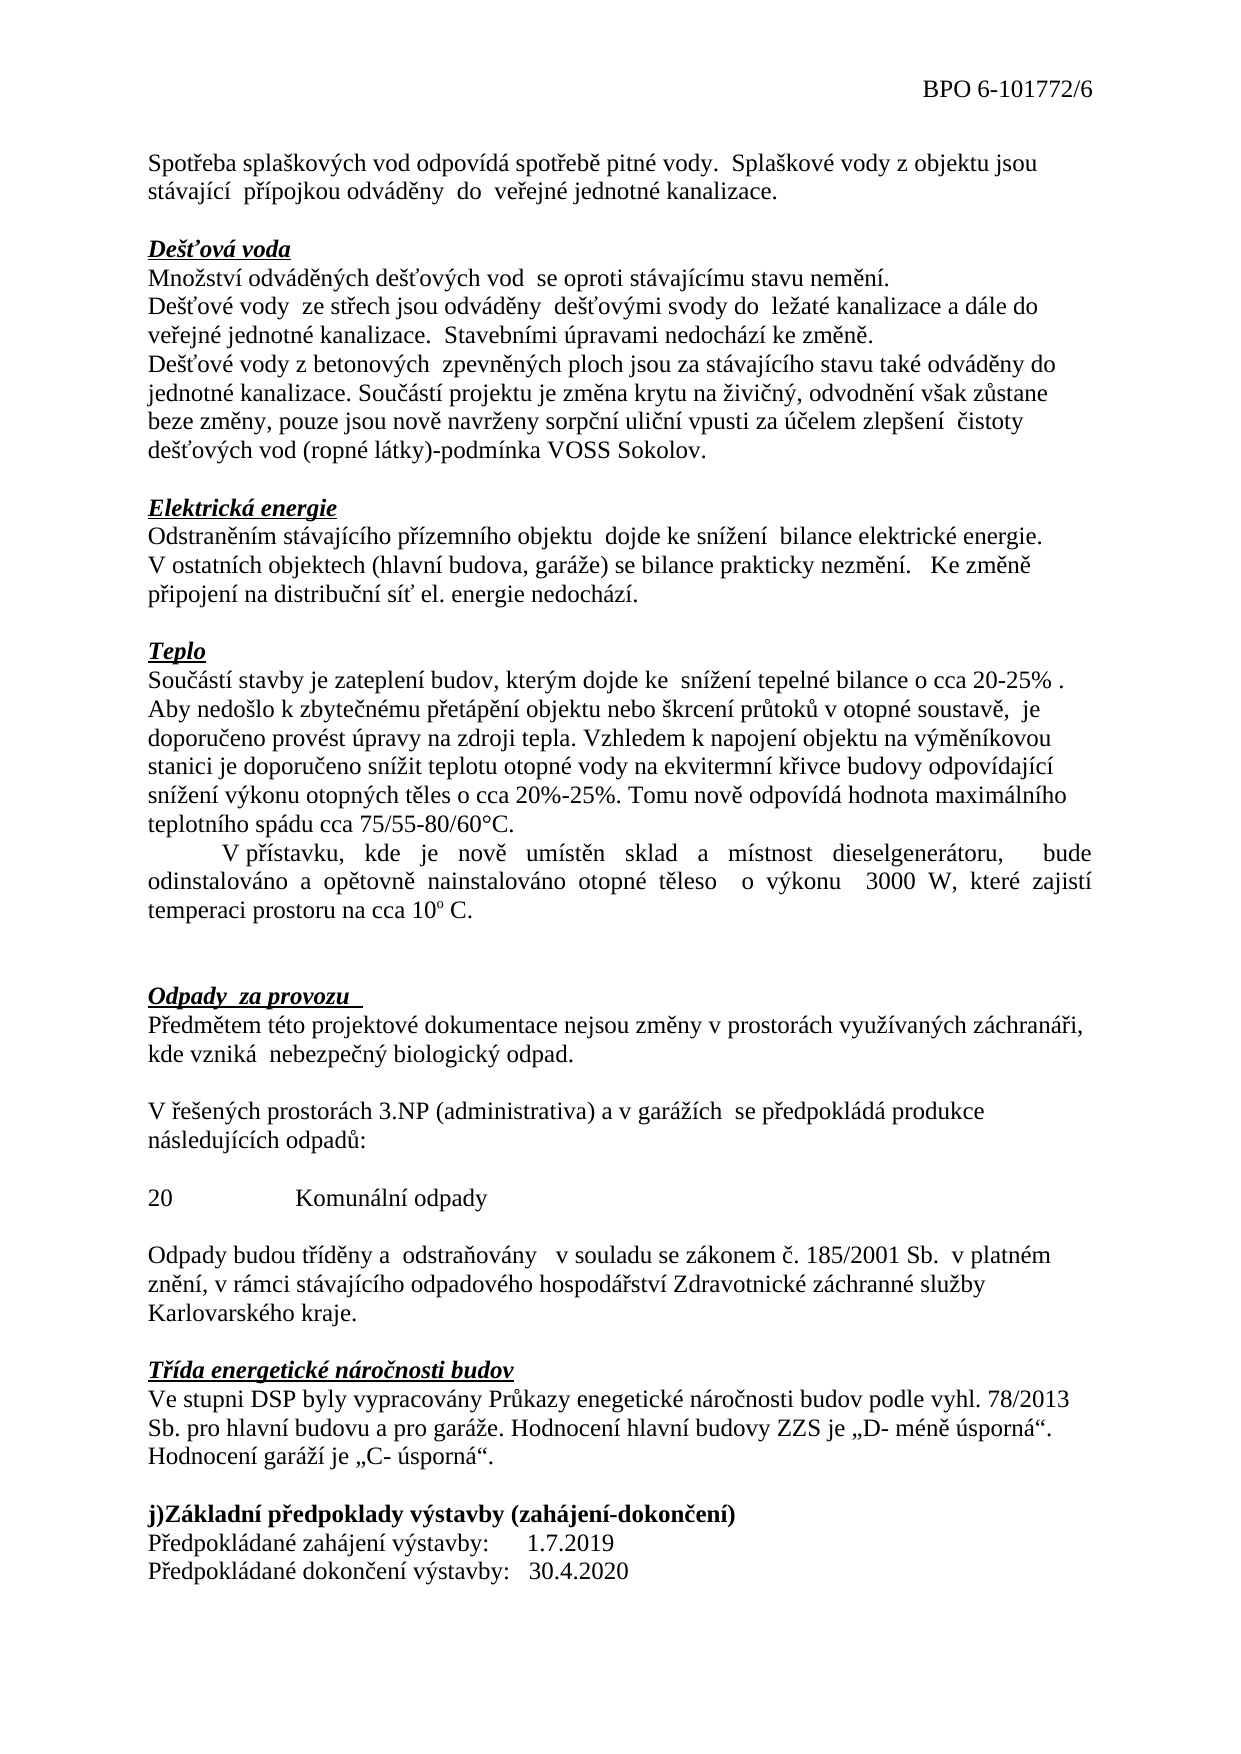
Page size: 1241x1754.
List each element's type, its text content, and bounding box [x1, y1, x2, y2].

text j)Základní předpoklady výstavby (zahájení-dokončení) [148, 1499, 1093, 1528]
text Součástí stavby je zateplení budov, kterým dojde ke snížení tepelné bilance o cca 20-25% . Aby nedošlo k zbytečnému přetápění objektu nebo škrcení průtoků v otopné soustavě, je doporučeno provést úpravy na zdroji tepla. Vzhledem k napojení objektu na výměníkovou stanici je doporučeno snížit teplotu otopné vody na ekvitermní křivce budovy odpovídající snížení výkonu otopných těles o cca 20%-25%. Tomu nově odpovídá hodnota maximálního teplotního spádu cca 75/55-80/60°C. [148, 665, 1093, 838]
text Odpady budou tříděny a odstraňovány v souladu se zákonem č. 185/2001 Sb. v platném znění, v rámci stávajícího odpadového hospodářství Zdravotnické záchranné služby Karlovarského kraje. [148, 1240, 1093, 1326]
text Dešťové vody z betonových zpevněných ploch jsou za stávajícího stavu také odváděny do jednotné kanalizace. Součástí projektu je změna krytu na živičný, odvodnění však zůstane beze změny, pouze jsou nově navrženy sorpční uliční vpusti za účelem zlepšení čistoty dešťových vod (ropné látky)-podmínka VOSS Sokolov. [148, 349, 1093, 464]
text Elektrická energie [148, 493, 1093, 521]
text Předpokládané zahájení výstavby: 1.7.2019 [148, 1528, 1093, 1556]
text Spotřeba splaškových vod odpovídá spotřebě pitné vody. Splaškové vody z objektu jsou stávající přípojkou odváděny do veřejné jednotné kanalizace. [148, 148, 1093, 205]
text 20 Komunální odpady [148, 1183, 1093, 1211]
text Teplo [148, 636, 1093, 665]
text Dešťové vody ze střech jsou odváděny dešťovými svody do ležaté kanalizace a dále do veřejné jednotné kanalizace. Stavebními úpravami nedochází ke změně. [148, 291, 1093, 349]
text V přístavku, kde je nově umístěn sklad a místnost dieselgenerátoru, bude odinstalováno a opětovně nainstalováno otopné těleso o výkonu 3000 W, které zajistí temperaci prostoru na cca 10o C. [148, 838, 1093, 924]
text Množství odváděných dešťových vod se oproti stávajícímu stavu nemění. [148, 263, 1093, 291]
text Třída energetické náročnosti budov [148, 1355, 1093, 1384]
text Předpokládané dokončení výstavby: 30.4.2020 [148, 1556, 1093, 1585]
text Odstraněním stávajícího přízemního objektu dojde ke snížení bilance elektrické energie. V ostatních objektech (hlavní budova, garáže) se bilance prakticky nezmění. Ke změně připojení na distribuční síť el. energie nedochází. [148, 521, 1093, 608]
text Předmětem této projektové dokumentace nejsou změny v prostorách využívaných záchranáři, kde vzniká nebezpečný biologický odpad. [148, 1010, 1093, 1068]
text Odpady za provozu [148, 981, 1093, 1010]
text V řešených prostorách 3.NP (administrativa) a v garážích se předpokládá produkce následujících odpadů: [148, 1096, 1093, 1154]
text Ve stupni DSP byly vypracovány Průkazy enegetické náročnosti budov podle vyhl. 78/2013 Sb. pro hlavní budovu a pro garáže. Hodnocení hlavní budovy ZZS je „D- méně úsporná“. Hodnocení garáží je „C- úsporná“. [148, 1384, 1093, 1470]
text Dešťová voda [148, 234, 1093, 263]
